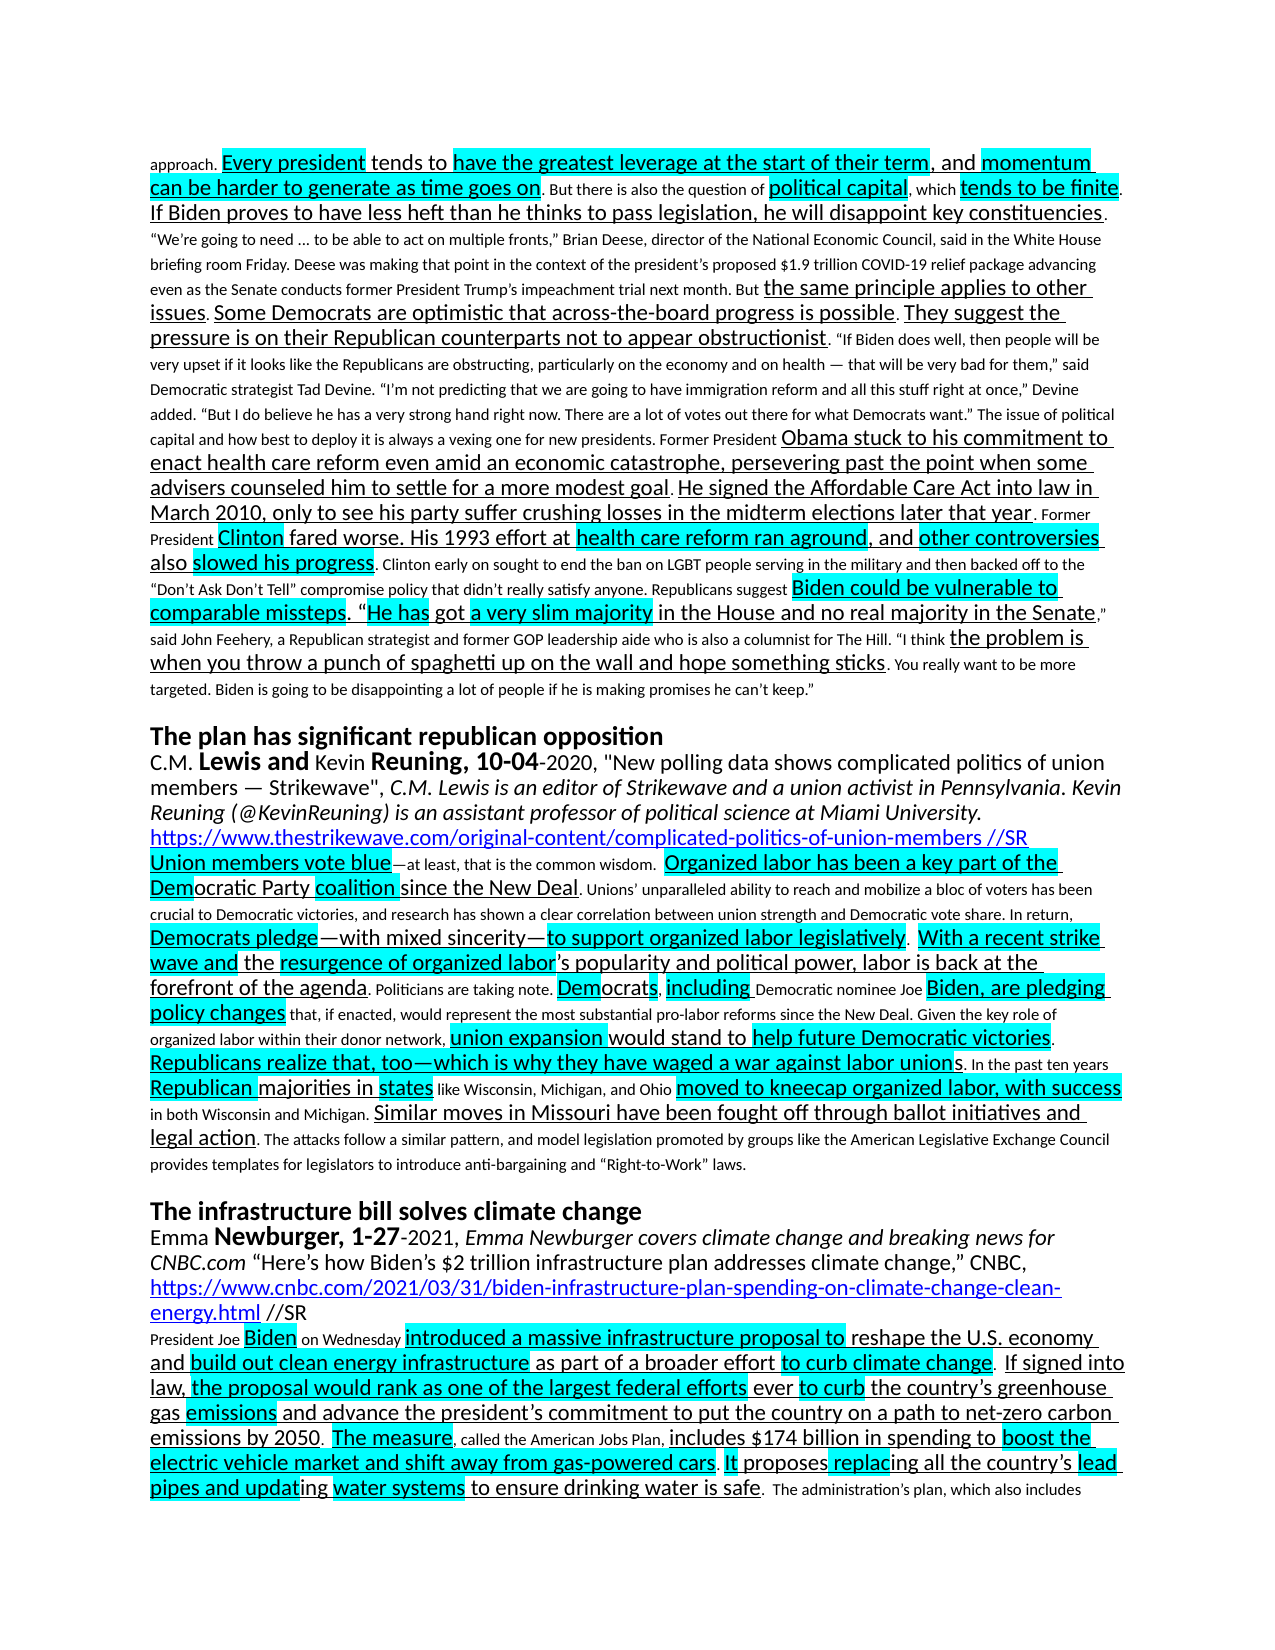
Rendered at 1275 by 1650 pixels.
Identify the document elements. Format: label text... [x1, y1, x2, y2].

text Emma Newburger, 1-27-2021, Emma Newburger covers climate change and breaking news for CNBC.com “Here’s how Biden’s $2 trillion infrastructure plan addresses climate change,” CNBC, https://www.cnbc.com/2021/03/31/biden-infrastructure-plan-spending-on-climate-change-clean-energy.html //SR [150, 1225, 1125, 1325]
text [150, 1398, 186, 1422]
text The infrastructure bill solves climate change [150, 1200, 1125, 1225]
text C.M. Lewis and Kevin Reuning, 10-04-2020, "New polling data shows complicated politics of union members — Strikewave", C.M. Lewis is an editor of Strikewave and a union activist in Pennsylvania. Kevin Reuning (@KevinReuning) is an assistant professor of political science at Miami University. https://www.thestrikewave.com/original-content/complicated-politics-of-union-members //SR [150, 750, 1125, 850]
text Union members vote blue—at least, that is the common wisdom. Organized labor has been a key part of the Democratic Party coalition since the New Deal. Unions’ unparalleled ability to reach and mobilize a bloc of voters has been crucial to Democratic victories, and research has shown a clear correlation between union strength and Democratic vote share. In return, Democrats pledge—with mixed sincerity—to support organized labor legislatively. With a recent strike wave and the resurgence of organized labor’s popularity and political power, labor is back at the forefront of the agenda. Politicians are taking note. Democrats, including Democratic nominee Joe Biden, are pledging policy changes that, if enacted, would represent the most substantial pro-labor reforms since the New Deal. Given the key role of organized labor within their donor network, union expansion would stand to help future Democratic victories. Republicans realize that, too—which is why they have waged a war against labor unions. In the past ten years Republican majorities in states like Wisconsin, Michigan, and Ohio moved to kneecap organized labor, with success in both Wisconsin and Michigan. Similar moves in Missouri have been fought off through ballot initiatives and legal action. The attacks follow a similar pattern, and model legislation promoted by groups like the American Legislative Exchange Council provides templates for legislators to introduce anti-bargaining and “Right-to-Work” laws. [150, 850, 1125, 1175]
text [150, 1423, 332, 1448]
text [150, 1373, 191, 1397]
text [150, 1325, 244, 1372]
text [150, 150, 1125, 700]
text The plan has significant republican opposition [150, 725, 1125, 750]
